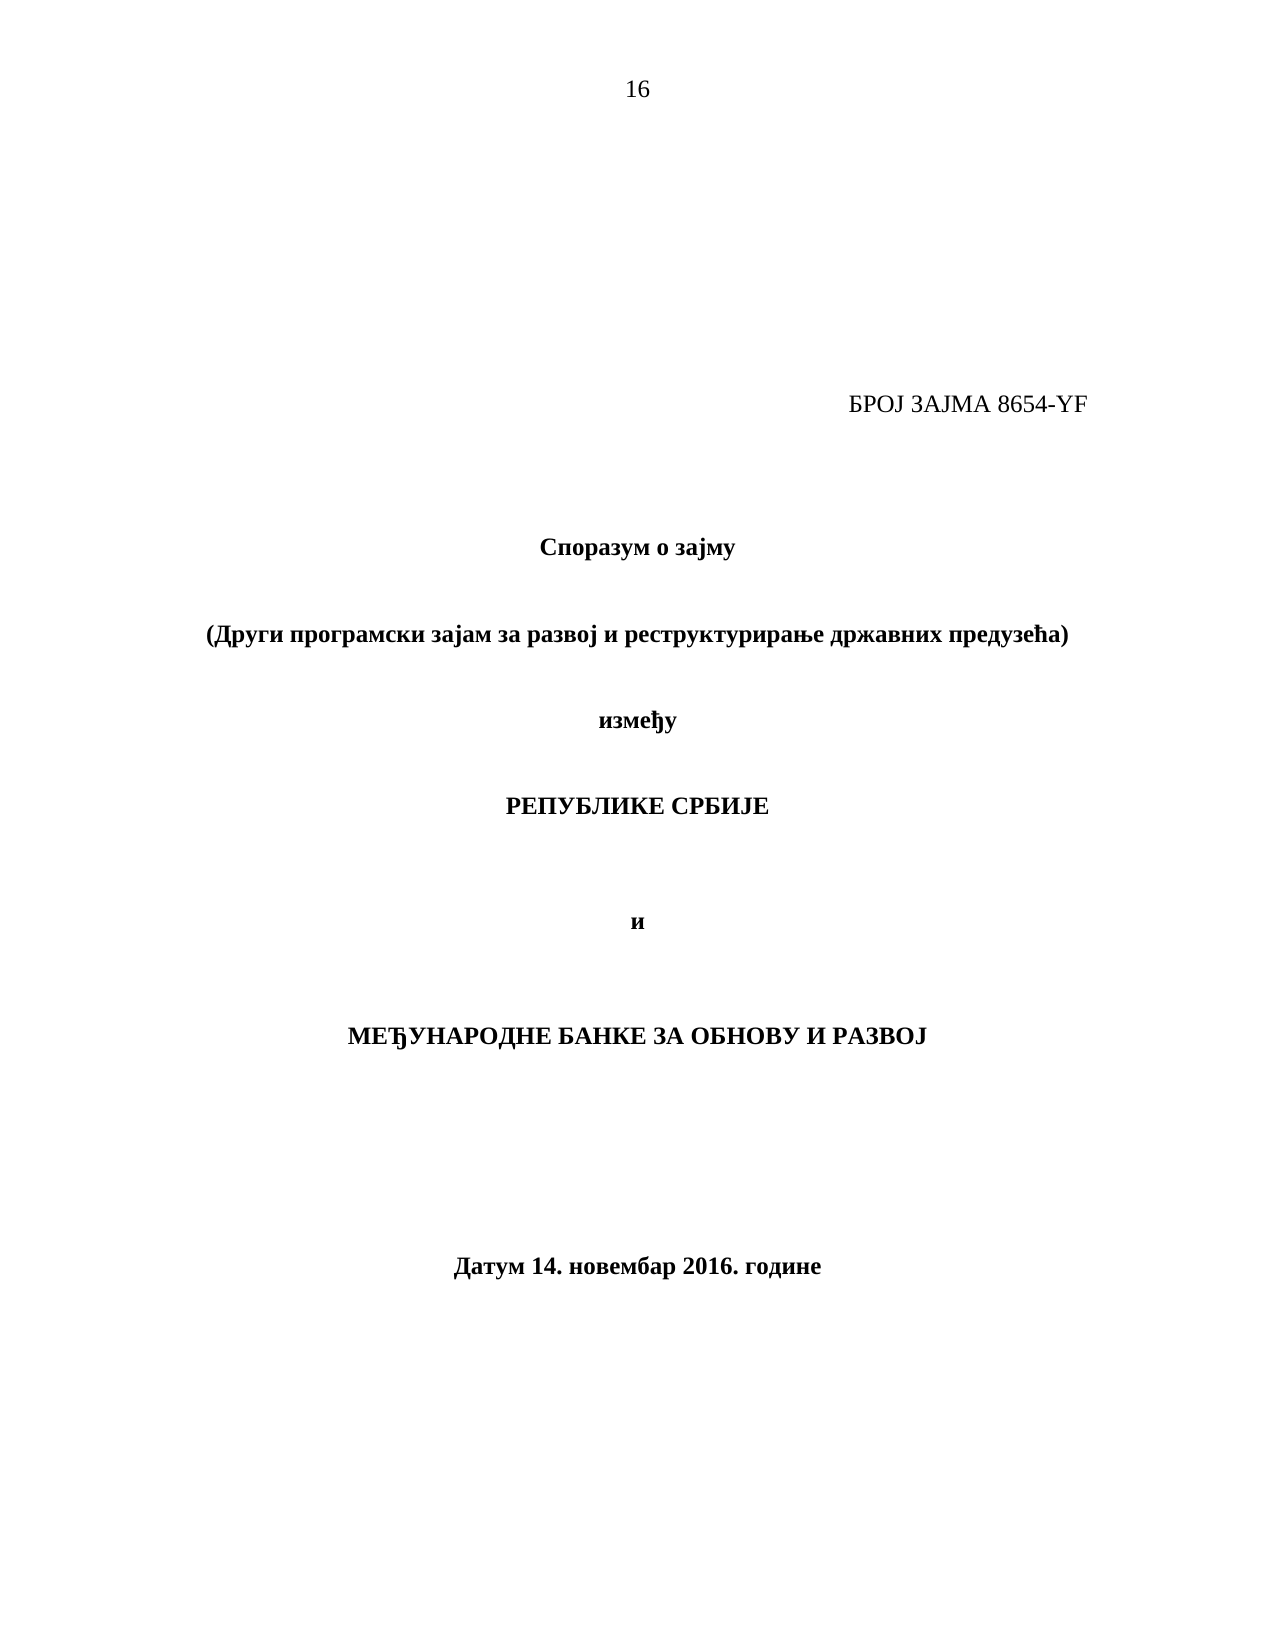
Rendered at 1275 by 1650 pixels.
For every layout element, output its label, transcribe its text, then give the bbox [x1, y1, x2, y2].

text МЕЂУНАРОДНЕ БАНКЕ ЗА ОБНОВУ И РАЗВОЈ [187, 1021, 1087, 1050]
text и [187, 906, 1087, 935]
text РЕПУБЛИКЕ СРБИЈЕ [187, 791, 1087, 820]
text Датум 14. новембар 2016. годинe [187, 1251, 1087, 1280]
text измeђу [187, 705, 1087, 734]
text БРОЈ ЗАЈМА 8654-YF [187, 389, 1087, 417]
text (Други програмски заjам за развоj и рeструктурирањe државних прeдузeћа) [187, 619, 1087, 647]
text Споразум о заjму [187, 532, 1087, 561]
